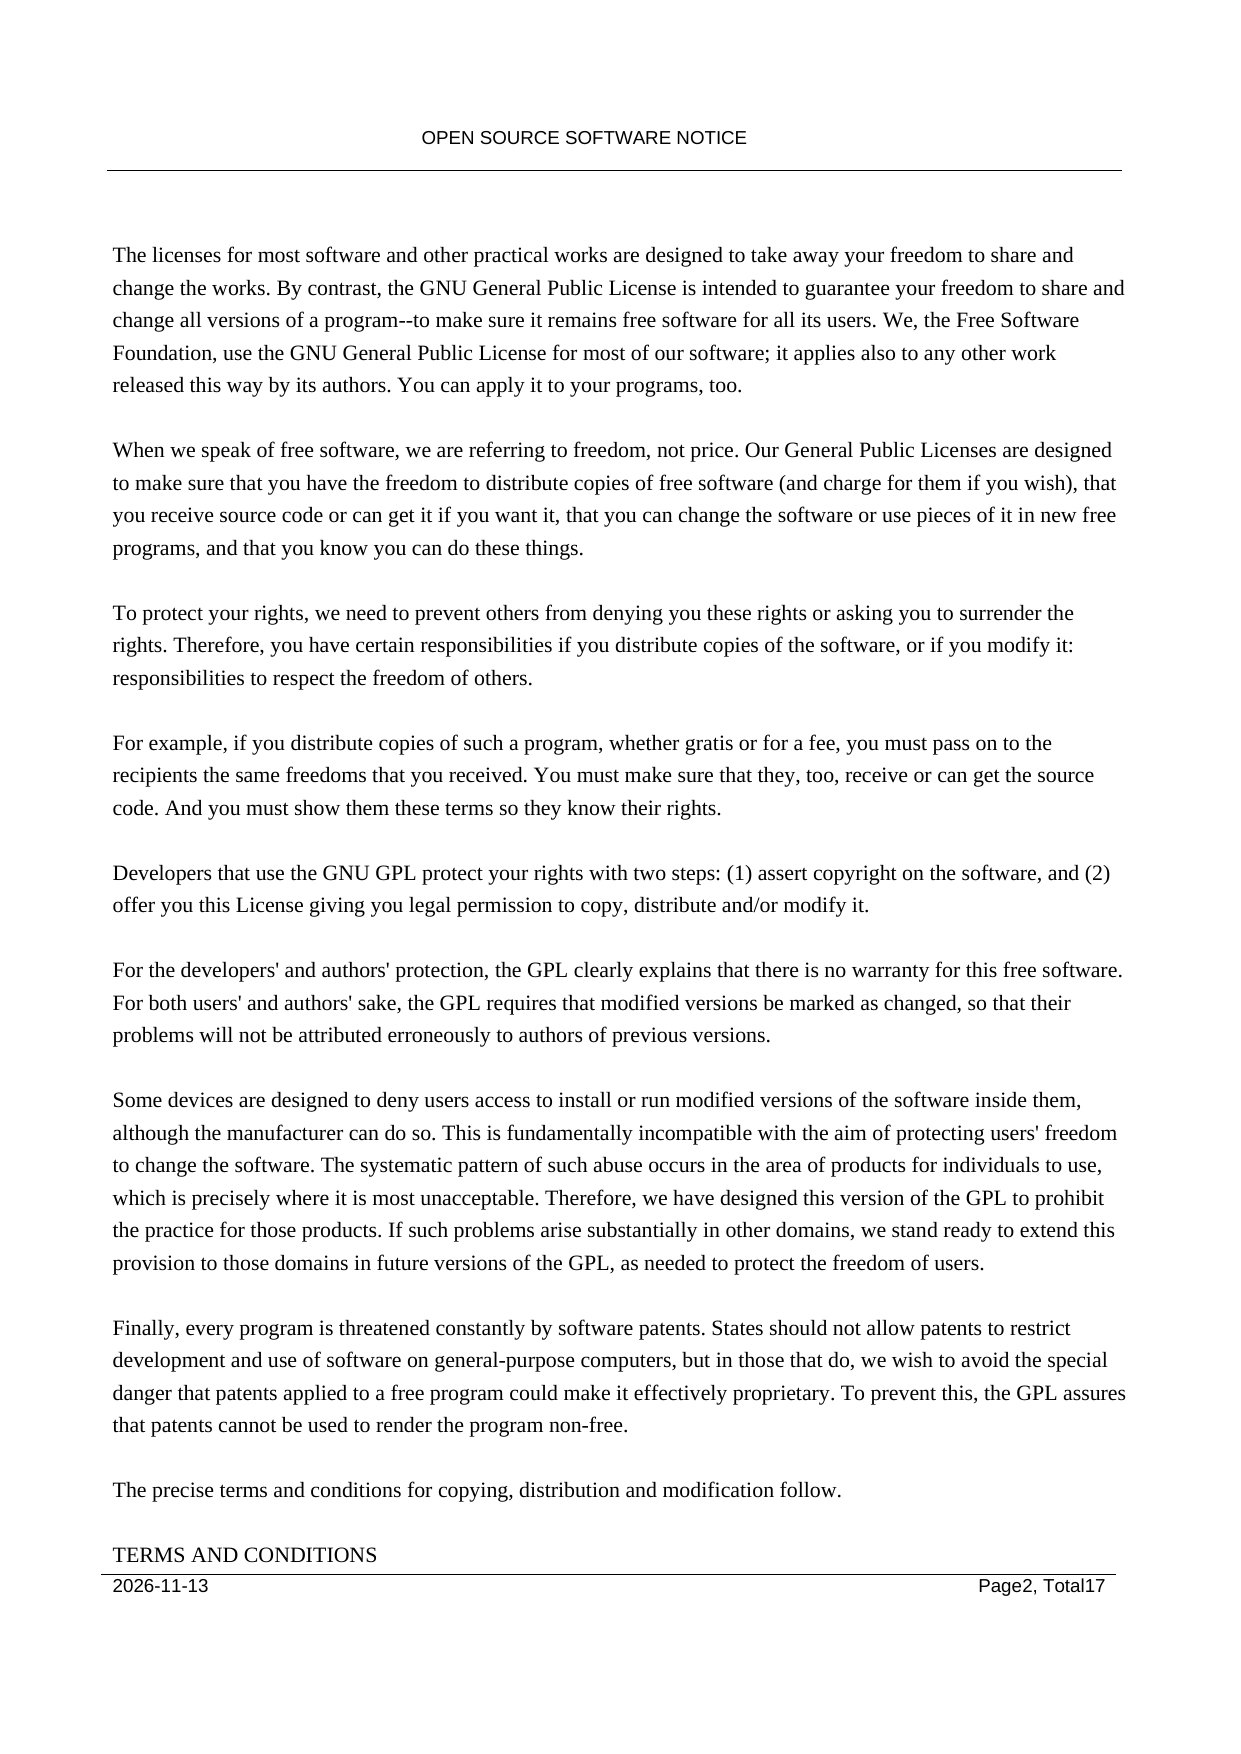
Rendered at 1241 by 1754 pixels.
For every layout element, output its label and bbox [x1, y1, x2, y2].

text [112, 206, 1128, 1571]
